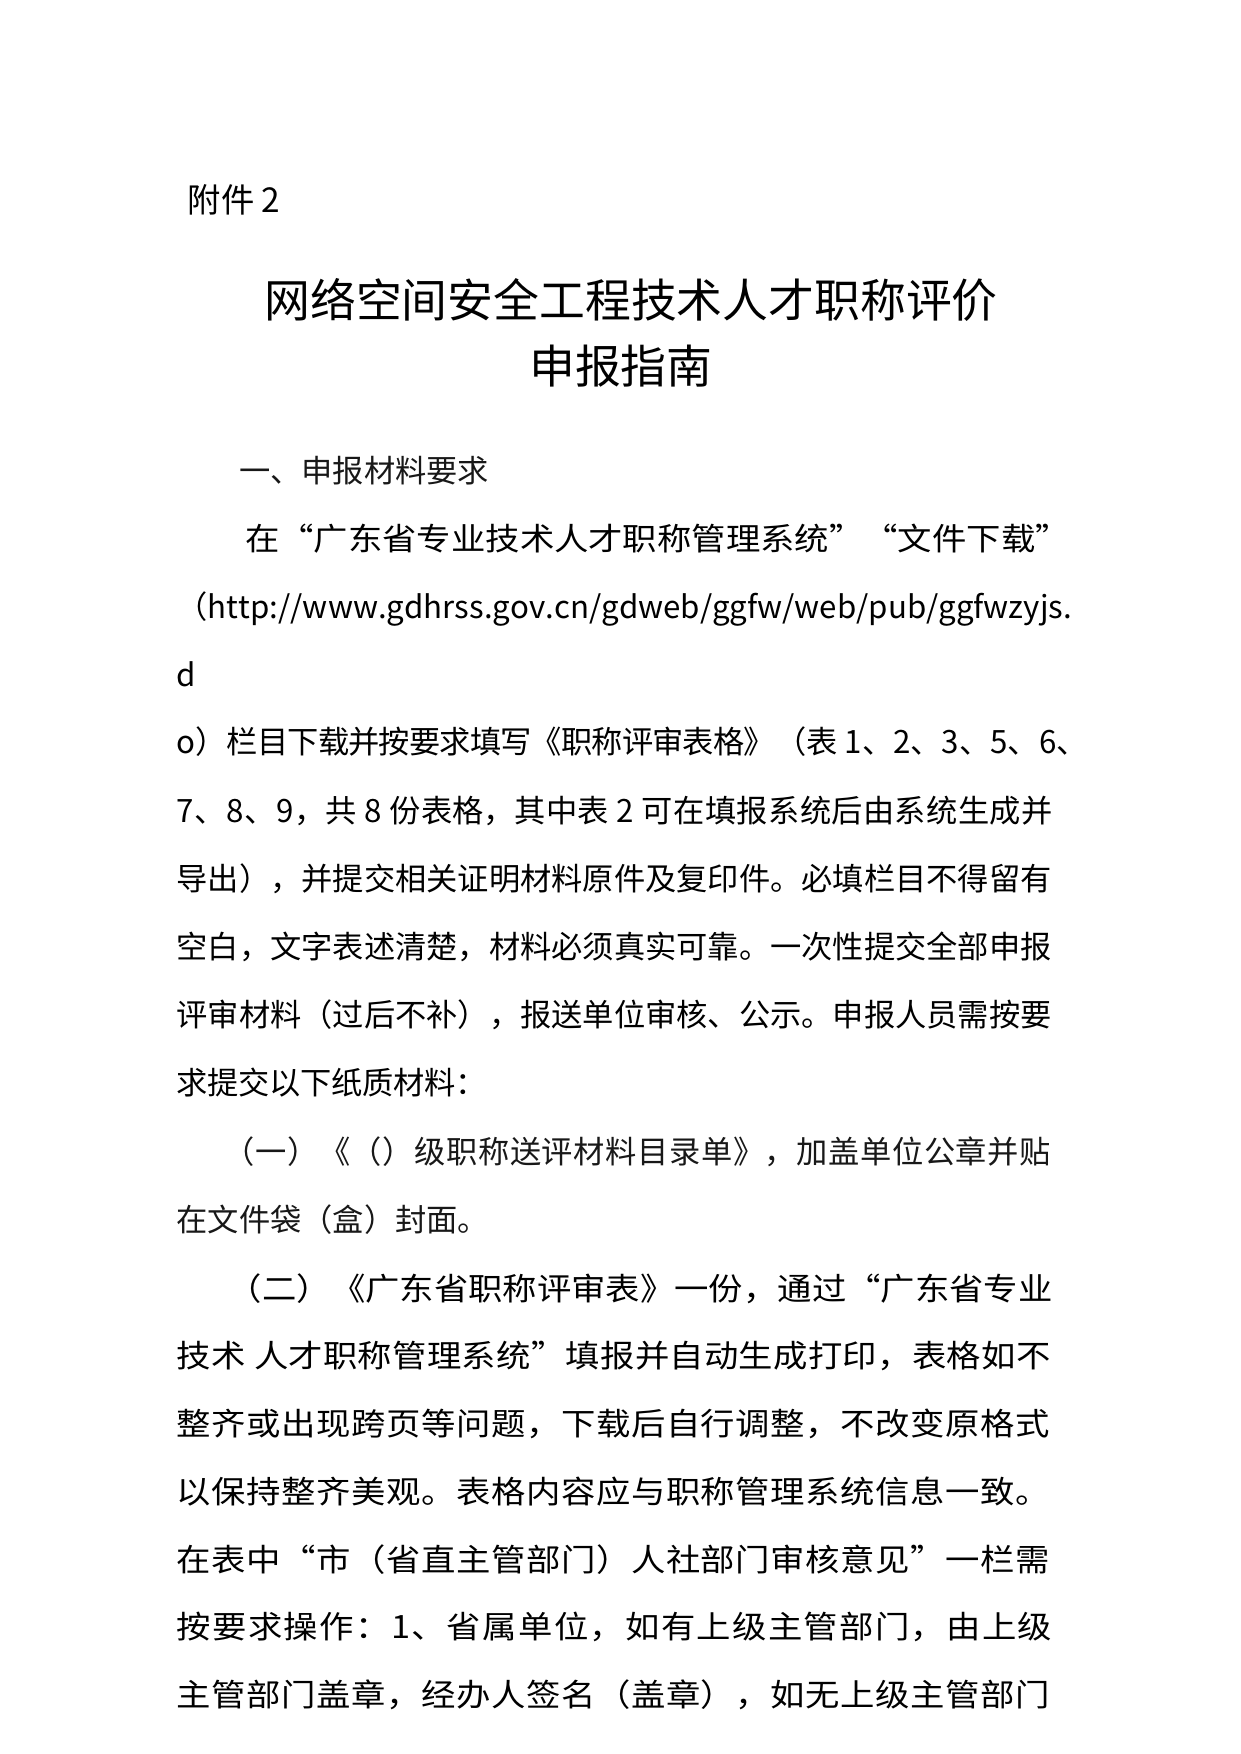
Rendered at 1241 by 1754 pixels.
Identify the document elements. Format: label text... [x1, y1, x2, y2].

text 网络空间安全工程技术人才职称评价 [202, 264, 1039, 330]
text 申报指南 [202, 330, 1039, 397]
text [176, 1264, 1053, 1716]
text 在“广东省专业技术人才职称管理系统”“文件下载”（http://www.gdhrss.gov.cn/gdweb/ggfw/web/pub/ggfwzyjs.d [176, 514, 1080, 695]
text o）栏目下载并按要求填写《职称评审表格》（表 1、2、3、5、6、 [176, 718, 1080, 763]
text 7、8、9，共 8 份表格，其中表 2 可在填报系统后由系统生成并导出），并提交相关证明材料原件及复印件。必填栏目不得留有空白，文字表述清楚，材料必须真实可靠。一次性提交全部申报评审材料（过后不补），报送单位审核、公示。申报人员需按要求提交以下纸质材料： [176, 787, 1053, 1103]
text 附件 2 [187, 160, 1080, 226]
text 一、申报材料要求 [176, 446, 1080, 492]
text （一）《（）级职称送评材料目录单》，加盖单位公章并贴在文件袋（盒）封面。 [176, 1127, 1053, 1240]
